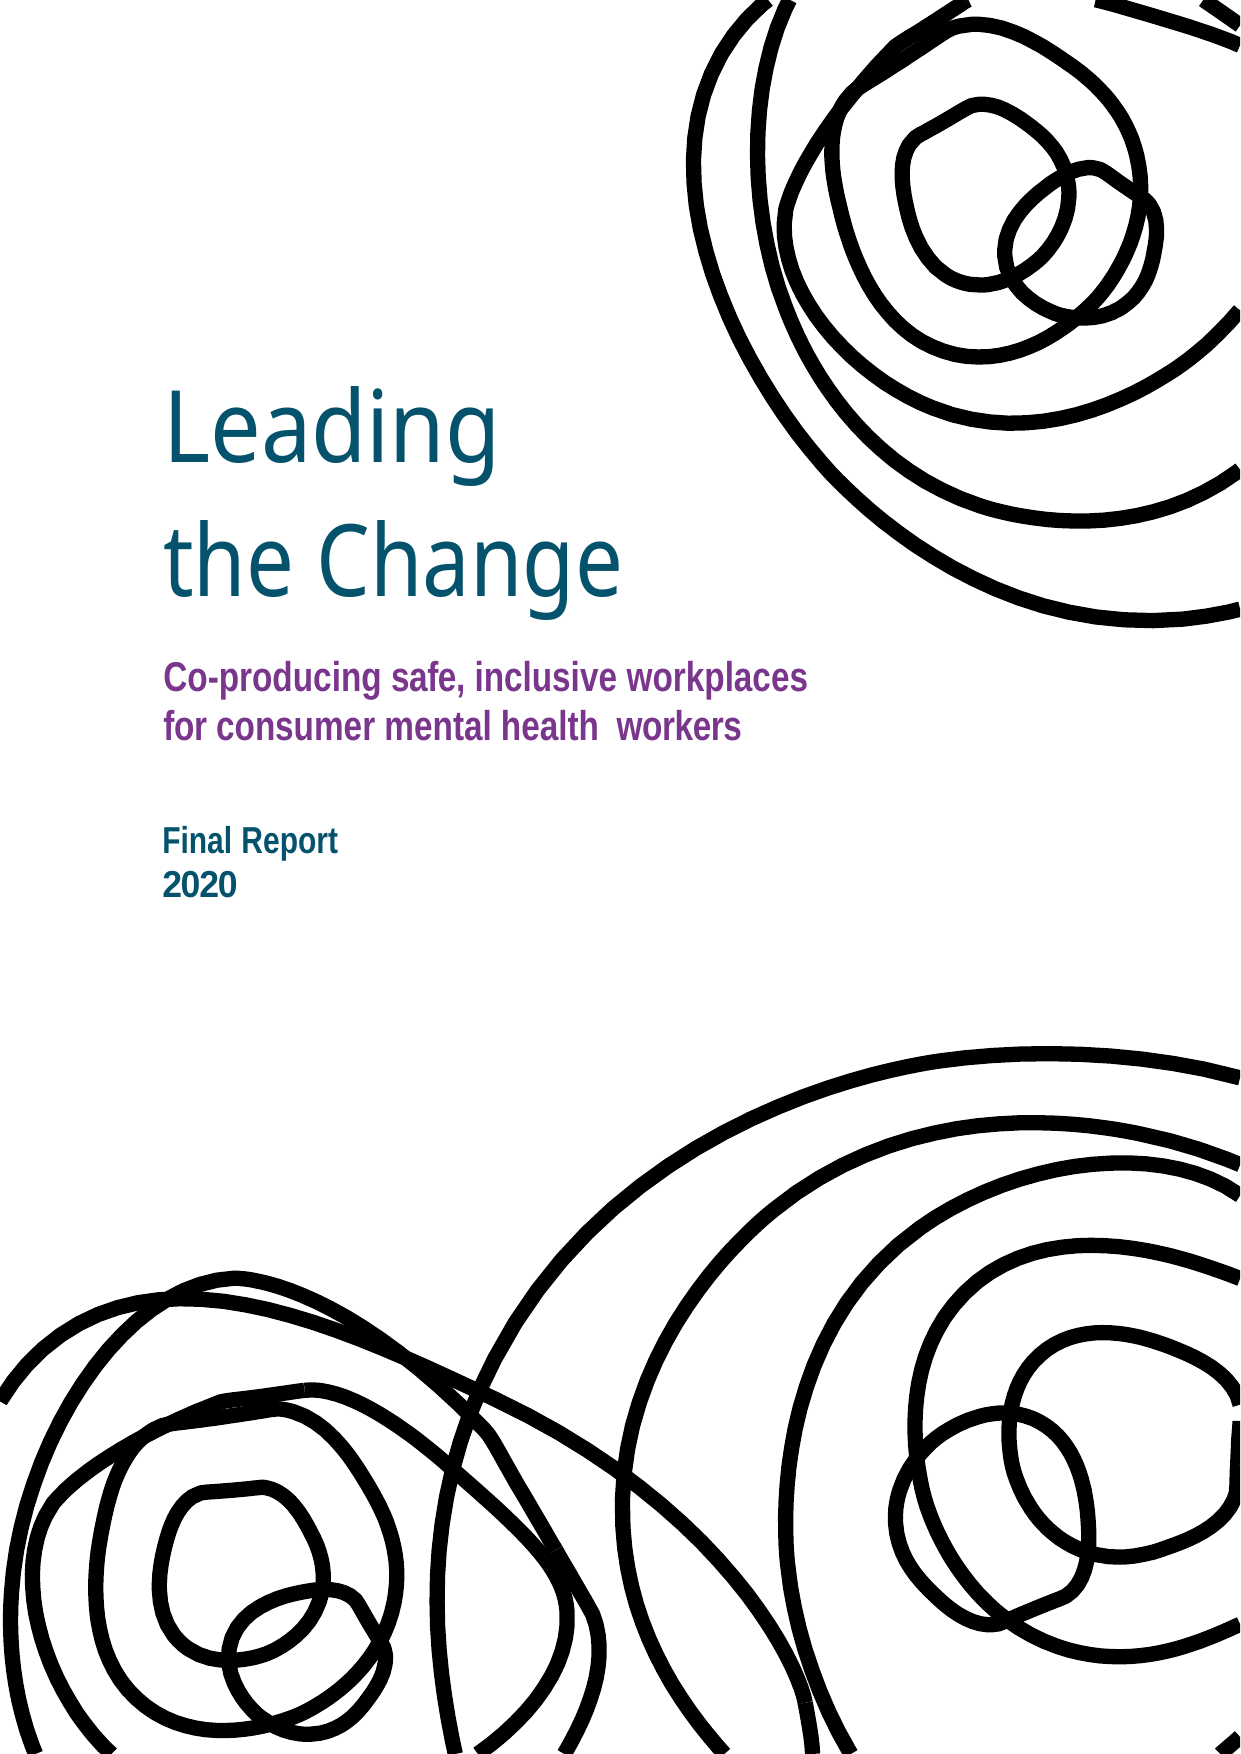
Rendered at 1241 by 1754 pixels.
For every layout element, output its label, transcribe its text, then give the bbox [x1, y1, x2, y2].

text the Change [163, 490, 839, 626]
text Leading [163, 371, 839, 486]
text Co-producing safe, inclusive workplaces for consumer mental health workers [163, 652, 839, 749]
text Final Report 2020 [162, 818, 410, 906]
